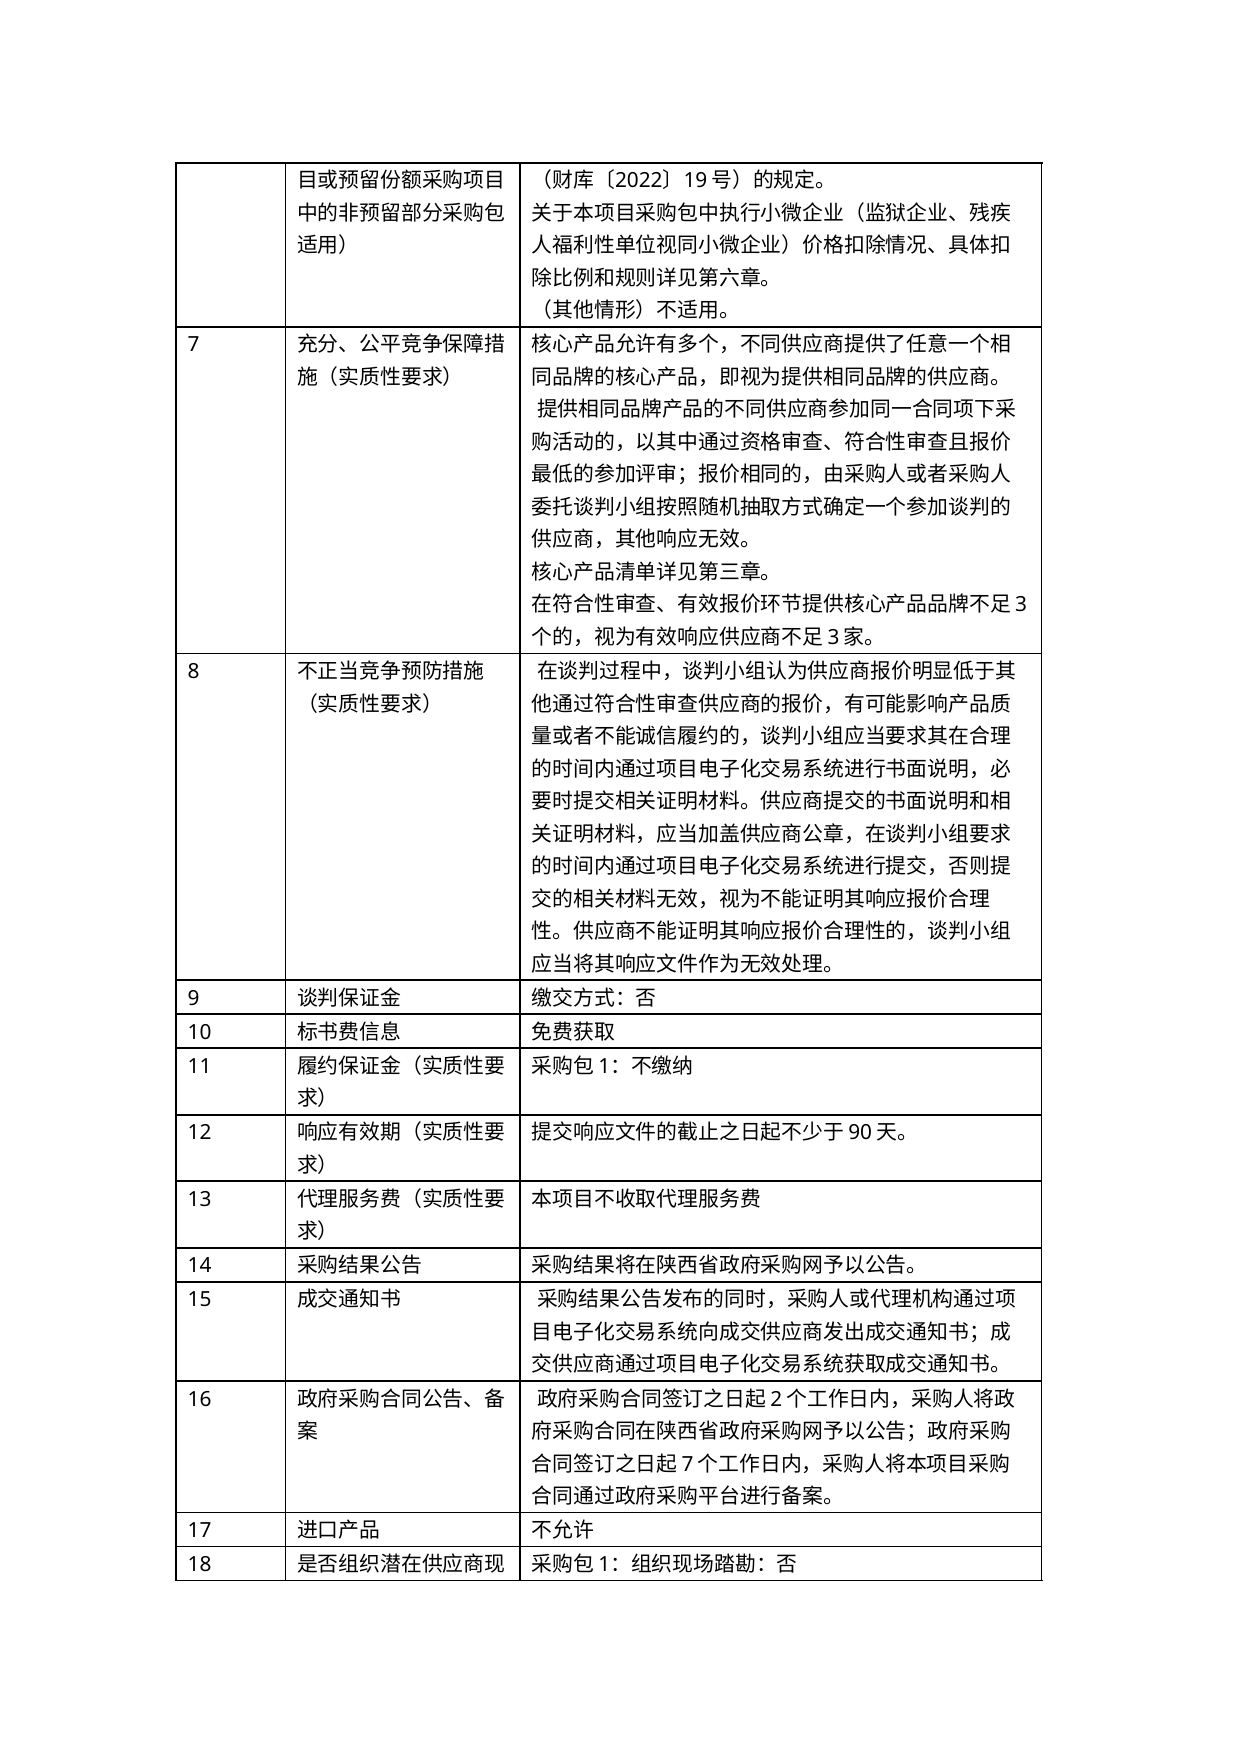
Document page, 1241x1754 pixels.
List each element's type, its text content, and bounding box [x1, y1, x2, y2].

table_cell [286, 164, 519, 326]
table_cell 政府采购合同公告、备案 [286, 1382, 519, 1512]
table_cell 12 [177, 1116, 285, 1180]
table_cell 16 [177, 1382, 285, 1512]
table_cell 采购结果公告发布的同时，采购人或代理机构通过项目电子化交易系统向成交供应商发出成交通知书；成交供应商通过项目电子化交易系统获取成交通知书。 [521, 1283, 1041, 1380]
table_cell 标书费信息 [286, 1015, 519, 1047]
table_cell 不正当竞争预防措施（实质性要求） [286, 654, 519, 979]
table_cell 响应有效期（实质性要求） [286, 1116, 519, 1180]
table_cell 充分、公平竞争保障措施（实质性要求） [286, 328, 519, 653]
table_cell 8 [177, 654, 285, 979]
table_cell 6 [177, 164, 285, 326]
table_cell 18 [177, 1547, 285, 1580]
table_cell 成交通知书 [286, 1283, 519, 1380]
table_cell 核心产品允许有多个，不同供应商提供了任意一个相同品牌的核心产品，即视为提供相同品牌的供应商。 提供相同品牌产品的不同供应商参加同一合同项下采购活动的，以其中通过资格审查、符合性审查且报价最低的参加评审；报价相同的，由采购人或者采购人委托谈判小组按照随机抽取方式确定一个参加谈判的供应商，其他响应无效。 核心产品清单详见第三章。 在符合性审查、有效报价环节提供核心产品品牌不足3个的，视为有效响应供应商不足3家。 [521, 328, 1041, 653]
table_cell 9 [177, 981, 285, 1013]
table_cell 采购包1：不缴纳 [521, 1049, 1041, 1114]
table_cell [521, 164, 1041, 326]
table_cell 政府采购合同签订之日起2个工作日内，采购人将政府采购合同在陕西省政府采购网予以公告；政府采购合同签订之日起7个工作日内，采购人将本项目采购合同通过政府采购平台进行备案。 [521, 1382, 1041, 1512]
table_cell 代理服务费（实质性要求） [286, 1182, 519, 1247]
table_cell 14 [177, 1249, 285, 1281]
table_cell 进口产品 [286, 1513, 519, 1546]
table_cell 采购结果将在陕西省政府采购网予以公告。 [521, 1249, 1041, 1281]
table_cell 是否组织潜在供应商现场考察 [286, 1547, 519, 1580]
table_cell 15 [177, 1283, 285, 1380]
table_cell 17 [177, 1513, 285, 1546]
table_cell 采购包1：组织现场踏勘：否 [521, 1547, 1041, 1580]
table_cell 不允许 [521, 1513, 1041, 1546]
table_cell 在谈判过程中，谈判小组认为供应商报价明显低于其他通过符合性审查供应商的报价，有可能影响产品质量或者不能诚信履约的，谈判小组应当要求其在合理的时间内通过项目电子化交易系统进行书面说明，必要时提交相关证明材料。供应商提交的书面说明和相关证明材料，应当加盖供应商公章，在谈判小组要求的时间内通过项目电子化交易系统进行提交，否则提交的相关材料无效，视为不能证明其响应报价合理性。供应商不能证明其响应报价合理性的，谈判小组应当将其响应文件作为无效处理。 [521, 654, 1041, 979]
table_cell 本项目不收取代理服务费 [521, 1182, 1041, 1247]
table_cell 缴交方式：否 [521, 981, 1041, 1013]
table_cell 提交响应文件的截止之日起不少于90天。 [521, 1116, 1041, 1180]
table_cell 履约保证金（实质性要求） [286, 1049, 519, 1114]
table_cell 采购结果公告 [286, 1249, 519, 1281]
table_cell 免费获取 [521, 1015, 1041, 1047]
table_cell 10 [177, 1015, 285, 1047]
table_cell 13 [177, 1182, 285, 1247]
table_cell 11 [177, 1049, 285, 1114]
table_cell 7 [177, 328, 285, 653]
table_cell 谈判保证金 [286, 981, 519, 1013]
